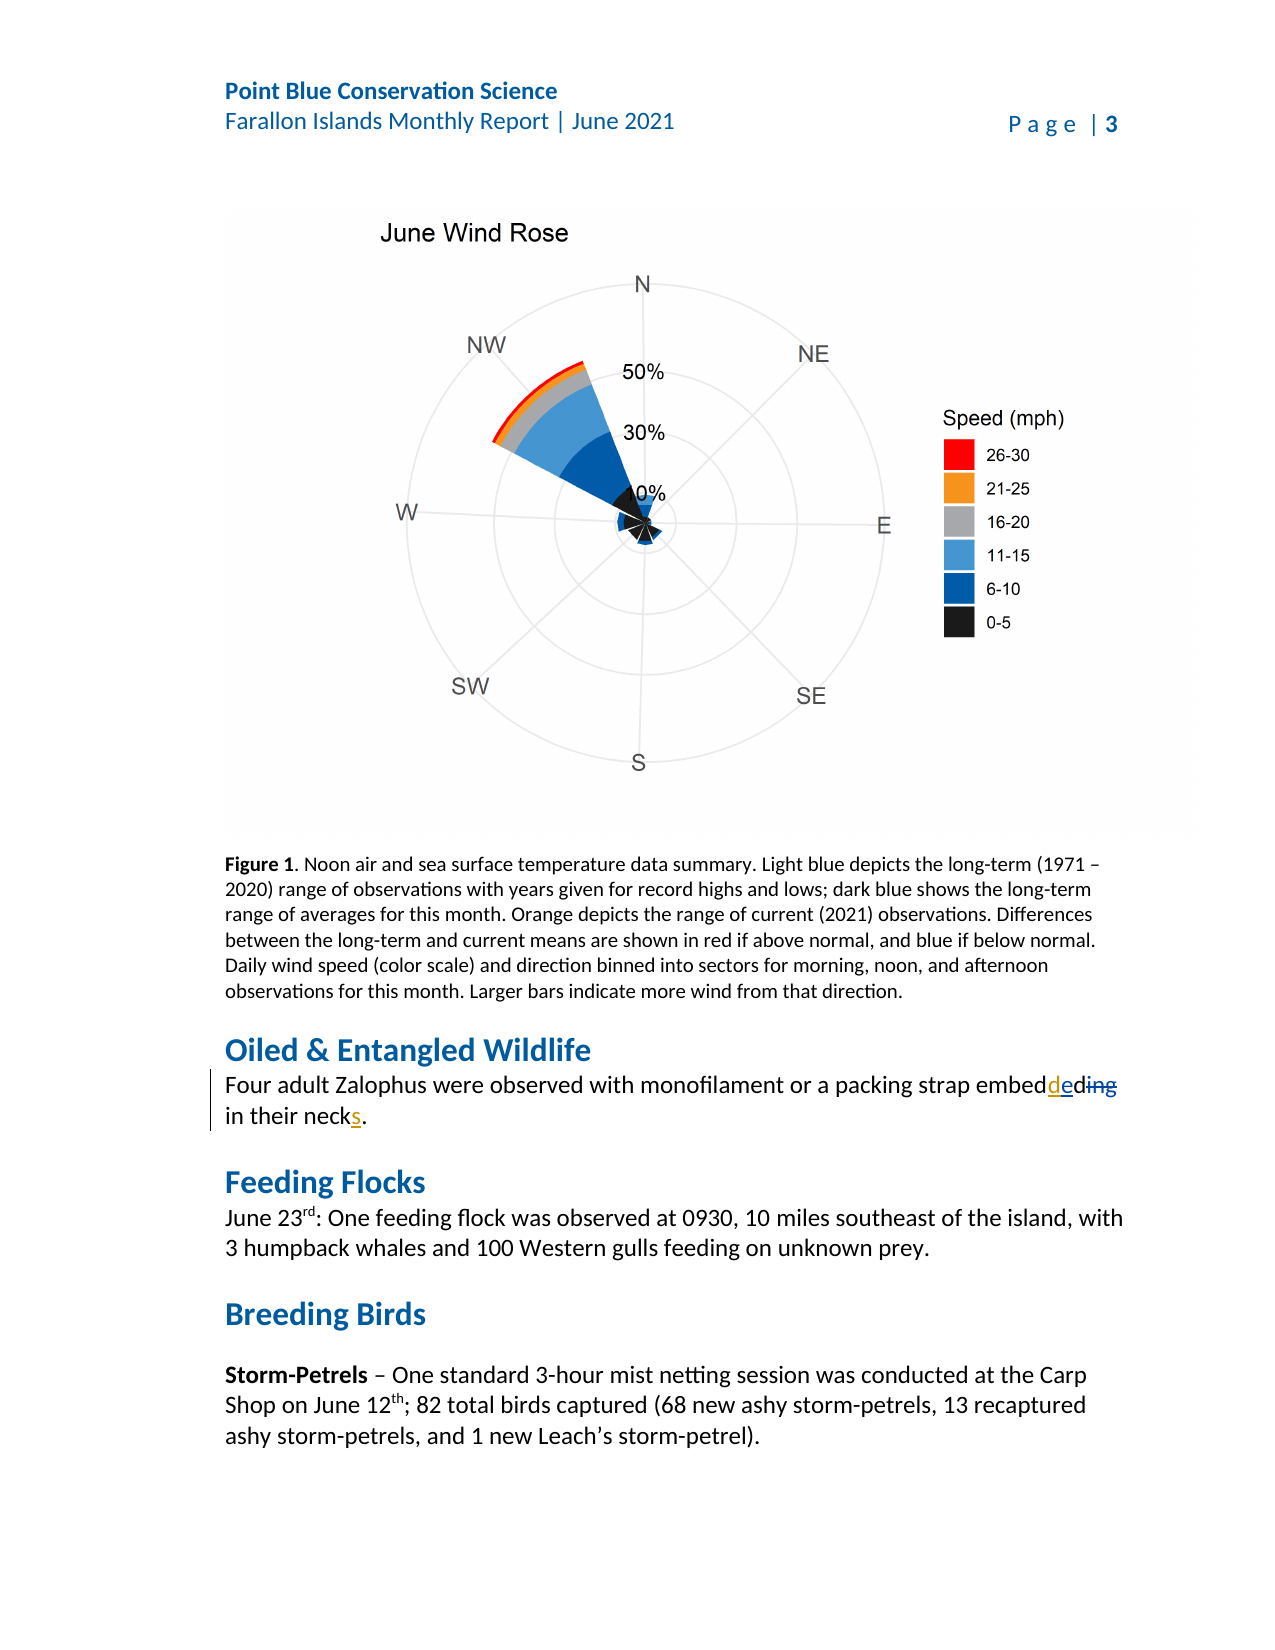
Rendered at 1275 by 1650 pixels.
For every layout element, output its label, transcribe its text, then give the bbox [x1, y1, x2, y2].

picture [225, 209, 1199, 839]
text Four adult Zalophus were observed with monofilament or a packing strap embedd in their neck. [225, 1069, 1125, 1131]
text Oiled & Entangled Wildlife [225, 1029, 1125, 1069]
text Storm-Petrels – One standard 3-hour mist netting session was conducted at the Carp Shop on June 12th; 82 total birds captured (68 new ashy storm-petrels, 13 recaptured ashy storm-petrels, and 1 new Leach’s storm-petrel). [225, 1359, 1125, 1451]
text Figure 1. Noon air and sea surface temperature data summary. Light blue depicts the long-term (1971 – 2020) range of observations with years given for record highs and lows; dark blue shows the long-term range of averages for this month. Orange depicts the range of current (2021) observations. Differences between the long-term and current means are shown in red if above normal, and blue if below normal. Daily wind speed (color scale) and direction binned into sectors for morning, noon, and afternoon observations for this month. Larger bars indicate more wind from that direction. [225, 851, 1125, 1003]
text Breeding Birds [225, 1293, 1125, 1334]
text June 23rd: One feeding flock was observed at 0930, 10 miles southeast of the island, with 3 humpback whales and 100 Western gulls feeding on unknown prey. [225, 1202, 1125, 1263]
text Feeding Flocks [225, 1161, 1125, 1202]
